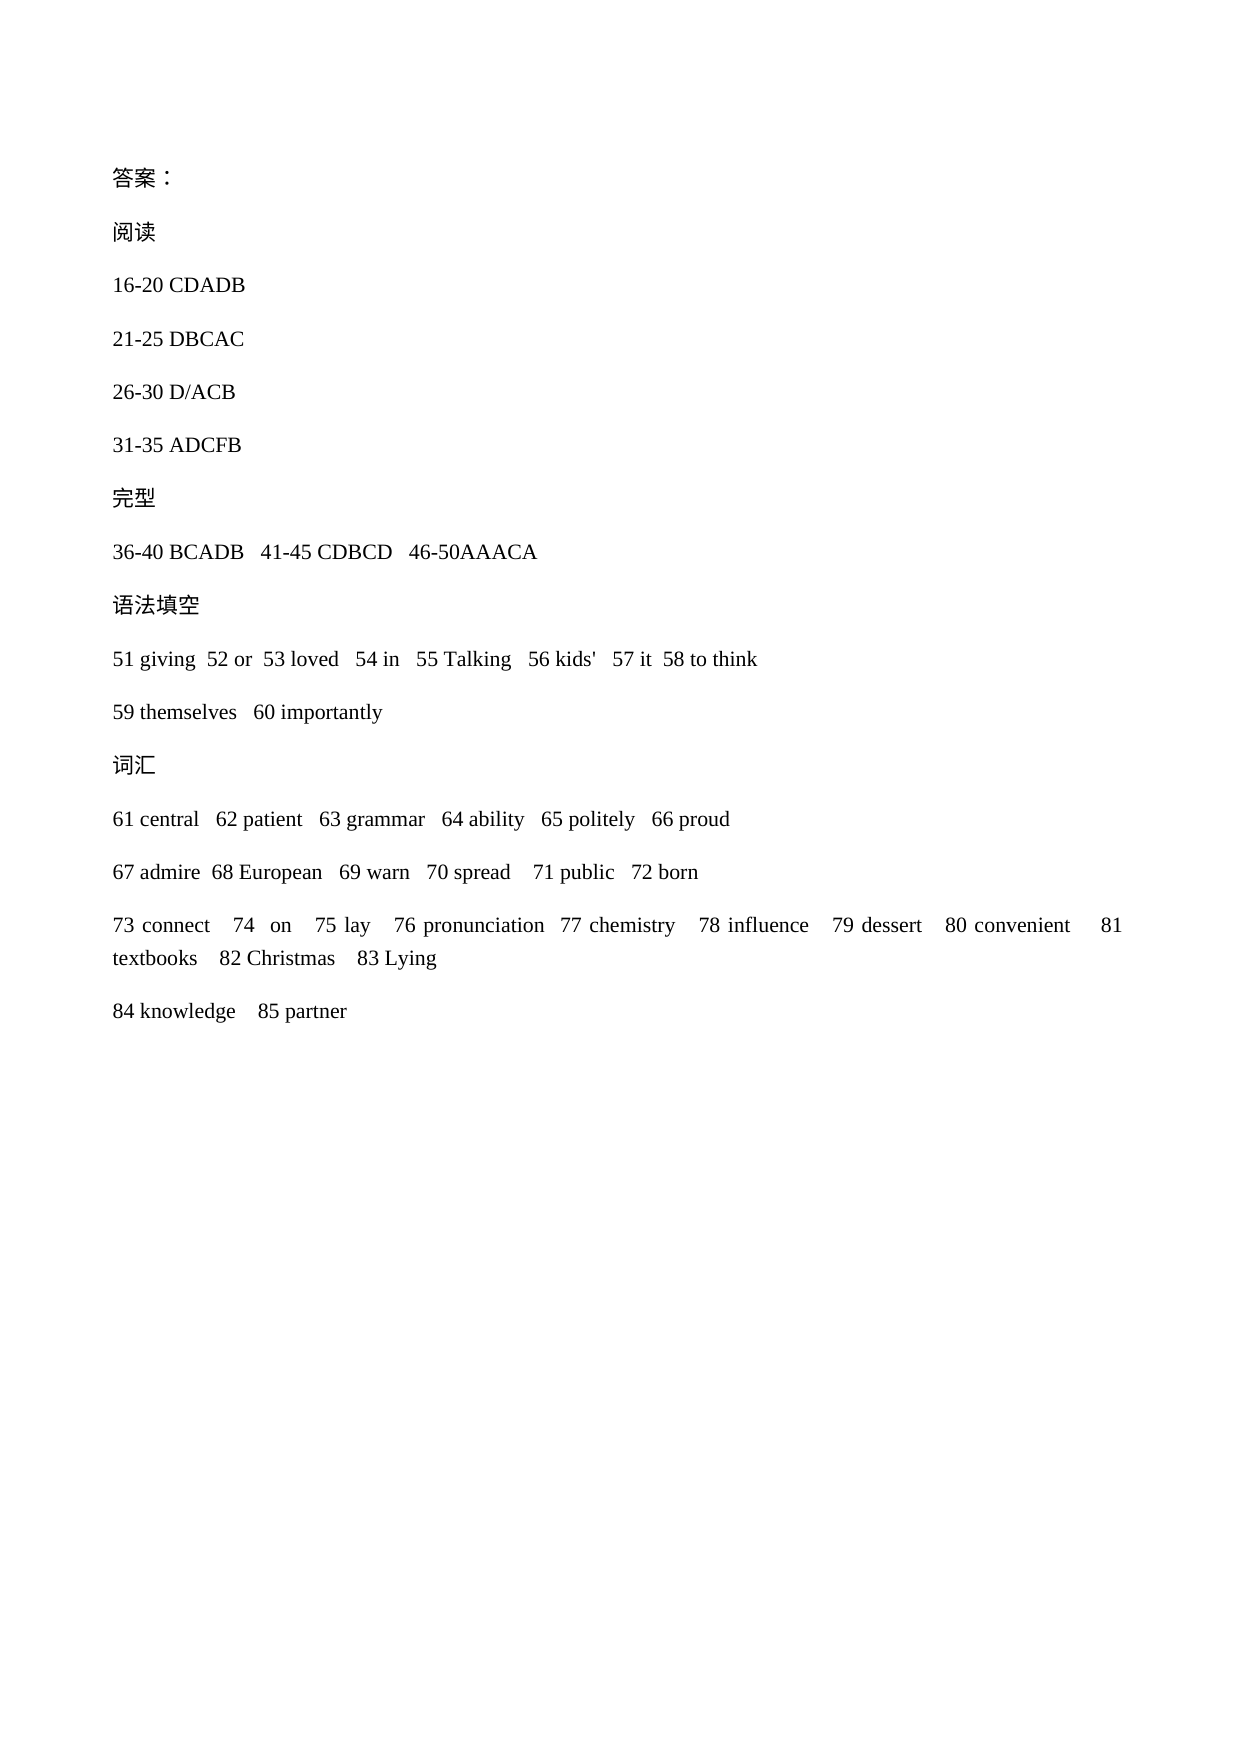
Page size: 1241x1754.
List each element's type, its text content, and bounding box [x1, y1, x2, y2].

list 67 admire 68 European 69 warn 70 spread 71 public 72 born [112, 855, 1128, 888]
list 答案： [112, 162, 1128, 194]
list 61 central 62 patient 63 grammar 64 ability 65 politely 66 proud [112, 802, 1128, 834]
list 词汇 [112, 749, 1128, 781]
list 31-35 ADCFB [112, 429, 1128, 461]
list 84 knowledge 85 partner [112, 994, 1128, 1027]
list 36-40 BCADB 41-45 CDBCD 46-50AAACA [112, 535, 1128, 568]
list 21-25 DBCAC [112, 322, 1128, 354]
list 16-20 CDADB [112, 269, 1128, 301]
list 73 connect 74 on 75 lay 76 pronunciation 77 chemistry 78 influence 79 dessert 80 convenient 81 textbooks 82 Christmas 83 Lying [112, 909, 1128, 974]
list 51 giving 52 or 53 loved 54 in 55 Talking 56 kids' 57 it 58 to think [112, 642, 1128, 674]
list 阅读 [112, 215, 1128, 248]
list 语法填空 [112, 589, 1128, 621]
list 完型 [112, 482, 1128, 514]
list 59 themselves 60 importantly [112, 695, 1128, 728]
list 26-30 D/ACB [112, 375, 1128, 408]
